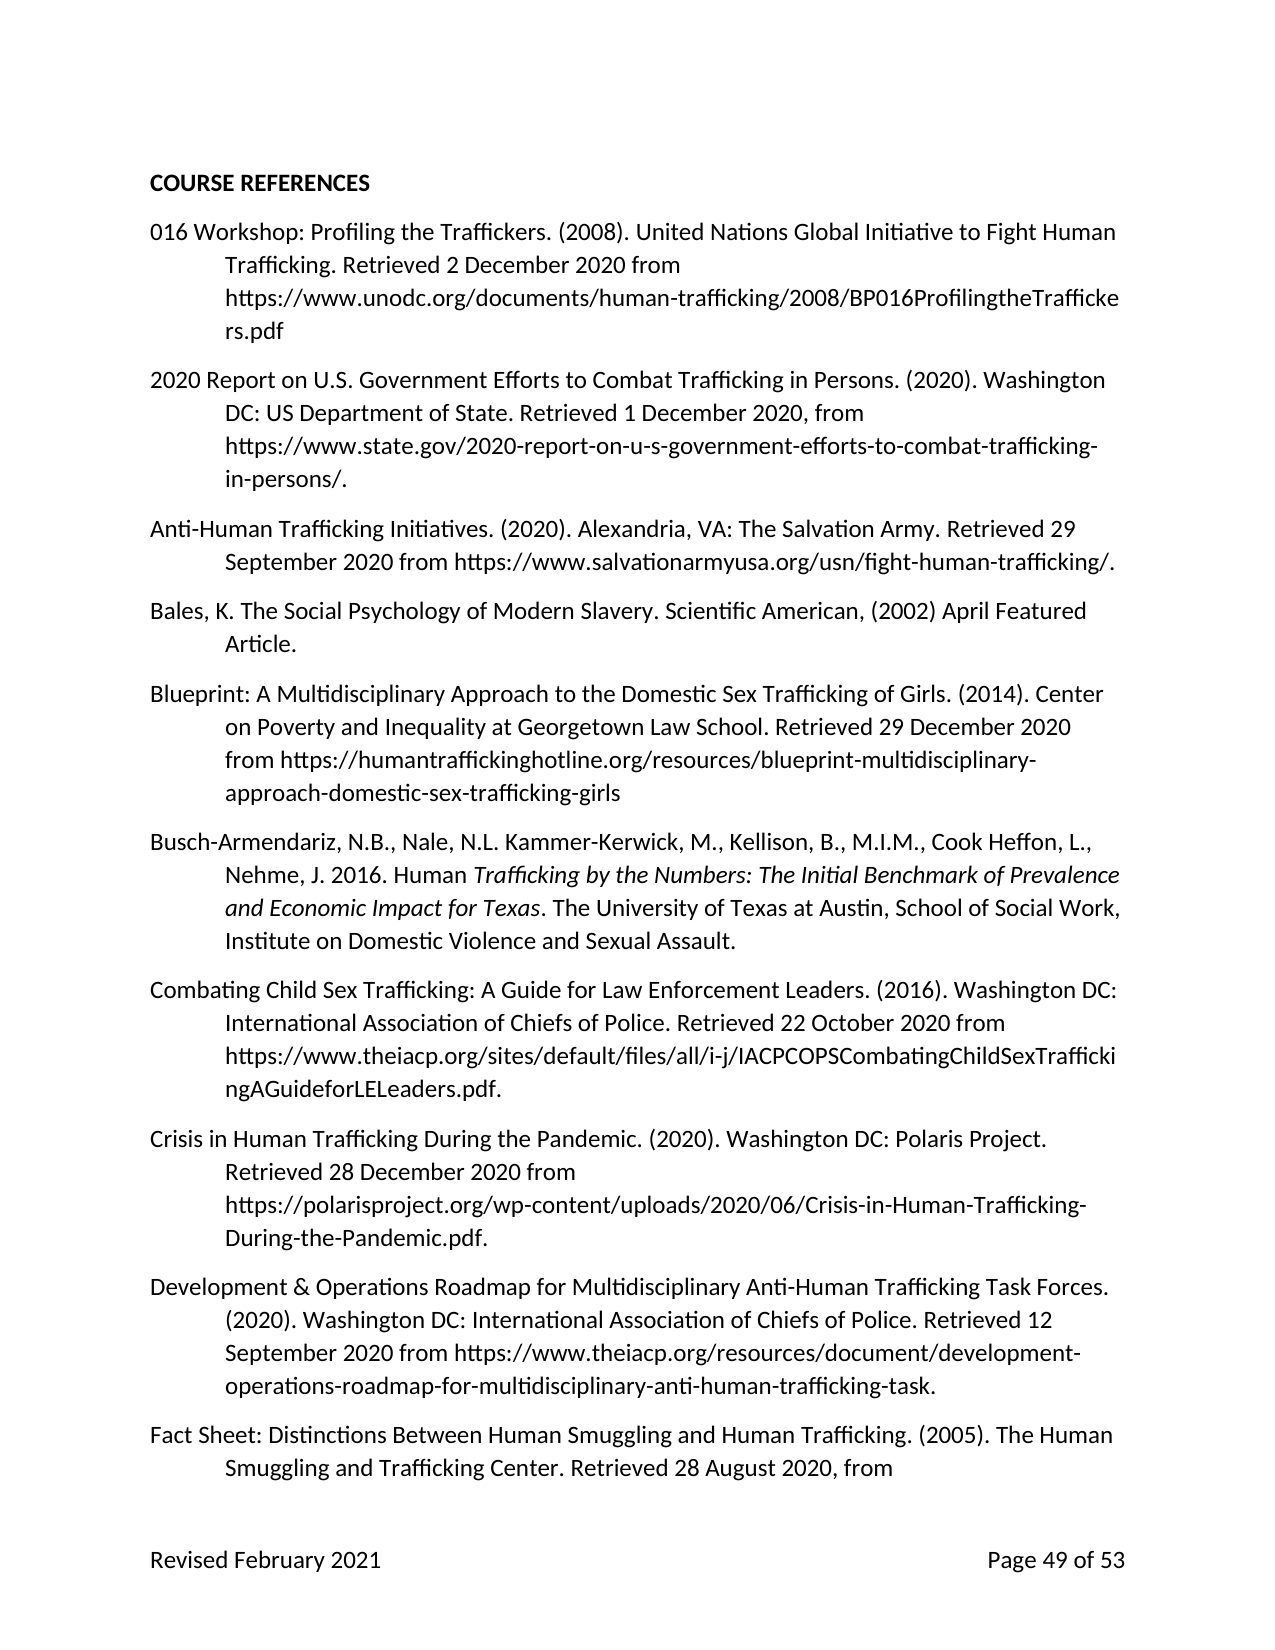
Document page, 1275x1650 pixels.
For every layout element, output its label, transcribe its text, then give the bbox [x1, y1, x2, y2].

text 2020 Report on U.S. Government Efforts to Combat Trafficking in Persons. (2020). Washington DC: US Department of State. Retrieved 1 December 2020, from https://www.state.gov/2020-report-on-u-s-government-efforts-to-combat-trafficking-in-persons/. [150, 364, 1125, 494]
subtitle COURSE REFERENCES [150, 167, 1125, 197]
text Busch-Armendariz, N.B., Nale, N.L. Kammer-Kerwick, M., Kellison, B., M.I.M., Cook Heffon, L., Nehme, J. 2016. Human Trafficking by the Numbers: The Initial Benchmark of Prevalence and Economic Impact for Texas. The University of Texas at Austin, School of Social Work, Institute on Domestic Violence and Sexual Assault. [150, 826, 1125, 956]
text Bales, K. The Social Psychology of Modern Slavery. Scientific American, (2002) April Featured Article. [150, 595, 1125, 659]
text Anti-Human Trafficking Initiatives. (2020). Alexandria, VA: The Salvation Army. Retrieved 29 September 2020 from https://www.salvationarmyusa.org/usn/fight-human-trafficking/. [150, 513, 1125, 576]
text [150, 1419, 1125, 1483]
text Combating Child Sex Trafficking: A Guide for Law Enforcement Leaders. (2016). Washington DC: International Association of Chiefs of Police. Retrieved 22 October 2020 from https://www.theiacp.org/sites/default/files/all/i-j/IACPCOPSCombatingChildSexTraffickingAGuideforLELeaders.pdf. [150, 974, 1125, 1104]
text Blueprint: A Multidisciplinary Approach to the Domestic Sex Trafficking of Girls. (2014). Center on Poverty and Inequality at Georgetown Law School. Retrieved 29 December 2020 from https://humantraffickinghotline.org/resources/blueprint-multidisciplinary-approach-domestic-sex-trafficking-girls [150, 678, 1125, 807]
text Development & Operations Roadmap for Multidisciplinary Anti-Human Trafficking Task Forces. (2020). Washington DC: International Association of Chiefs of Police. Retrieved 12 September 2020 from https://www.theiacp.org/resources/document/development-operations-roadmap-for-multidisciplinary-anti-human-trafficking-task. [150, 1271, 1125, 1401]
text 016 Workshop: Profiling the Traffickers. (2008). United Nations Global Initiative to Fight Human Trafficking. Retrieved 2 December 2020 from https://www.unodc.org/documents/human-trafficking/2008/BP016ProfilingtheTraffickers.pdf [150, 216, 1125, 346]
text Crisis in Human Trafficking During the Pandemic. (2020). Washington DC: Polaris Project. Retrieved 28 December 2020 from https://polarisproject.org/wp-content/uploads/2020/06/Crisis-in-Human-Trafficking-During-the-Pandemic.pdf. [150, 1123, 1125, 1252]
